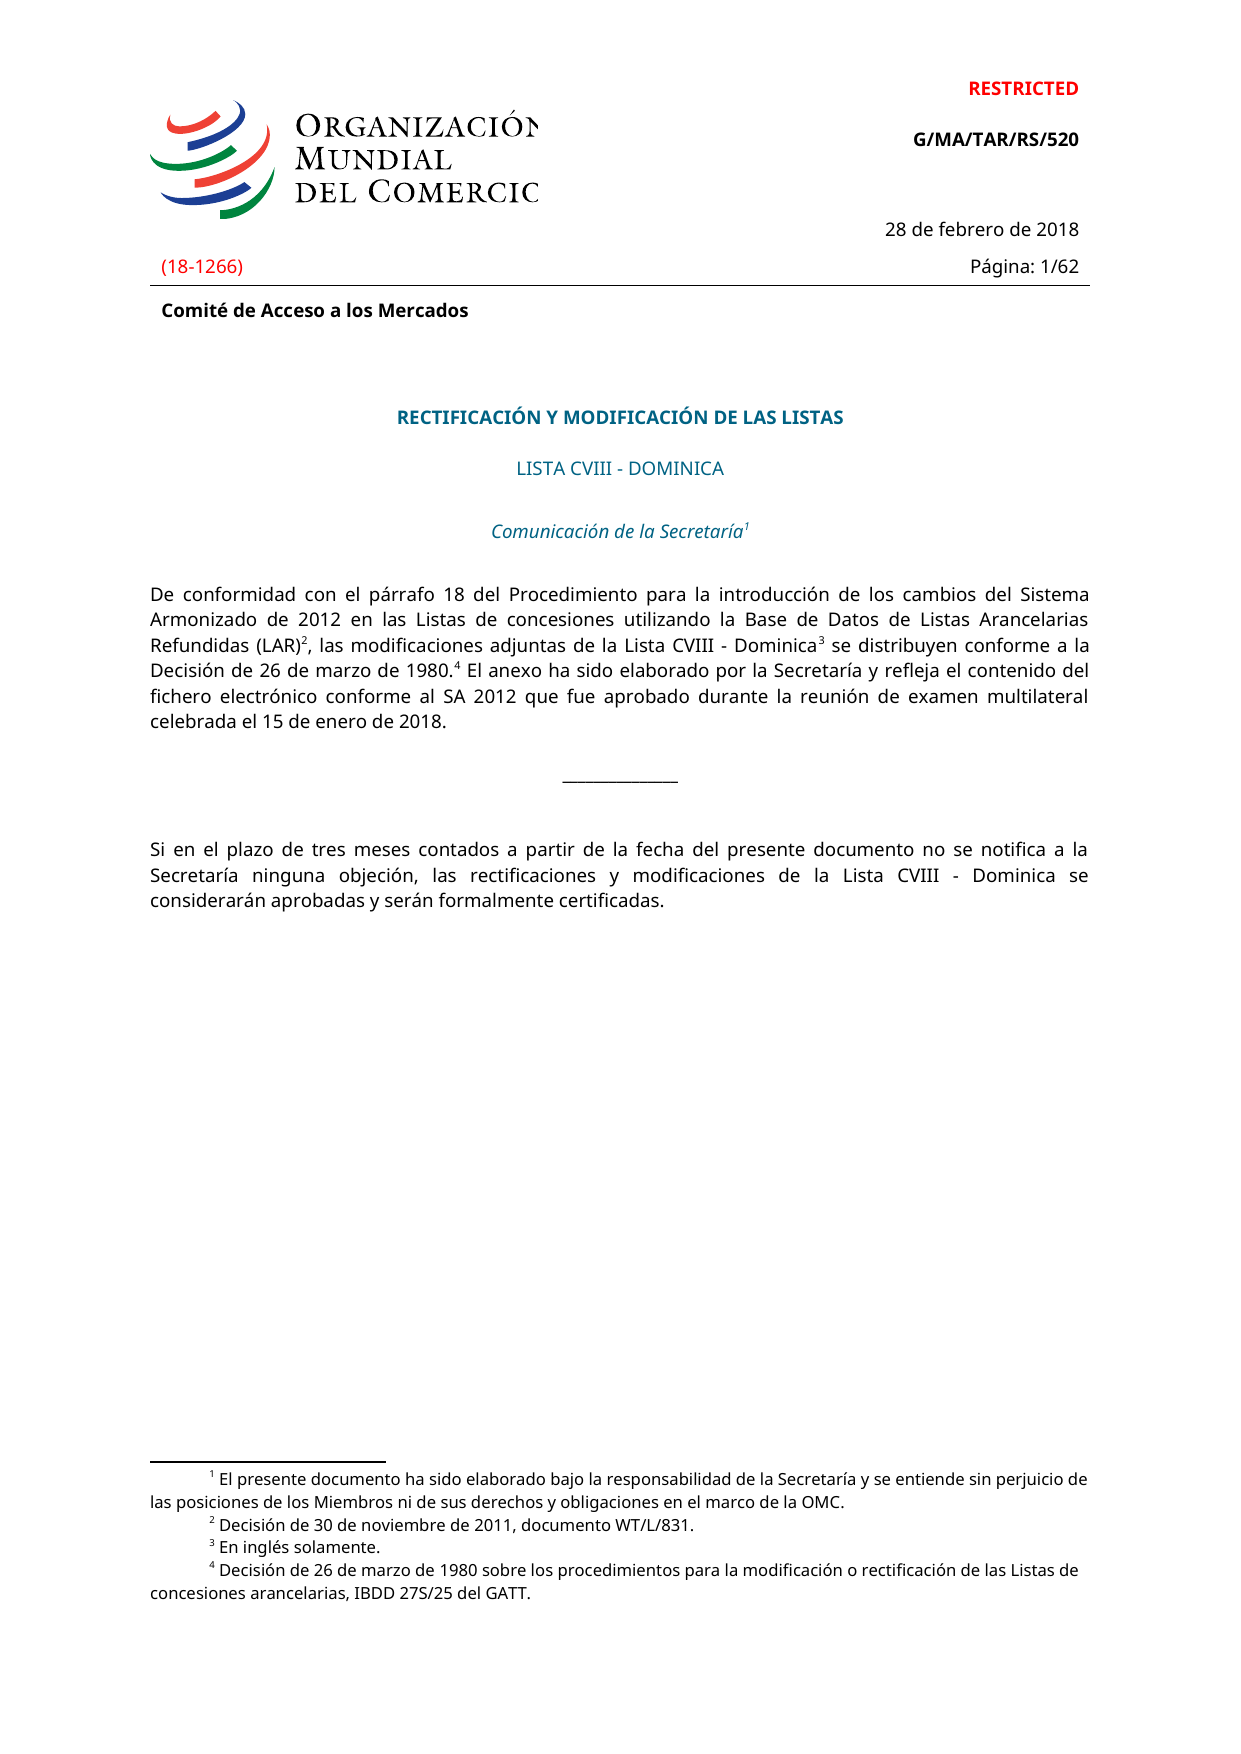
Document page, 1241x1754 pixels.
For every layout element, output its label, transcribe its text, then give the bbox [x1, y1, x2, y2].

title LISTA CVIII - DOMINICA [150, 455, 1090, 481]
text _______________ [150, 760, 1090, 785]
text De conformidad con el párrafo 18 del Procedimiento para la introducción de los cambios del Sistema Armonizado de 2012 en las Listas de concesiones utilizando la Base de Datos de Listas Arancelarias Refundidas (LAR), las modificaciones adjuntas de la Lista CVIII - Dominica se distribuyen conforme a la Decisión de 26 de marzo de 1980. El anexo ha sido elaborado por la Secretaría y refleja el contenido del fichero electrónico conforme al SA 2012 que fue aprobado durante la reunión de examen multilateral celebrada el 15 de enero de 2018. [150, 581, 1090, 734]
title RECTIFICACIÓN Y MODIFICACIÓN DE LAS LISTAS [150, 405, 1090, 430]
text Si en el plazo de tres meses contados a partir de la fecha del presente documento no se notifica a la Secretaría ninguna objeción, las rectificaciones y modificaciones de la Lista CVIII - Dominica se considerarán aprobadas y serán formalmente certificadas. [150, 836, 1090, 913]
title Comunicación de la Secretaría [150, 518, 1090, 544]
